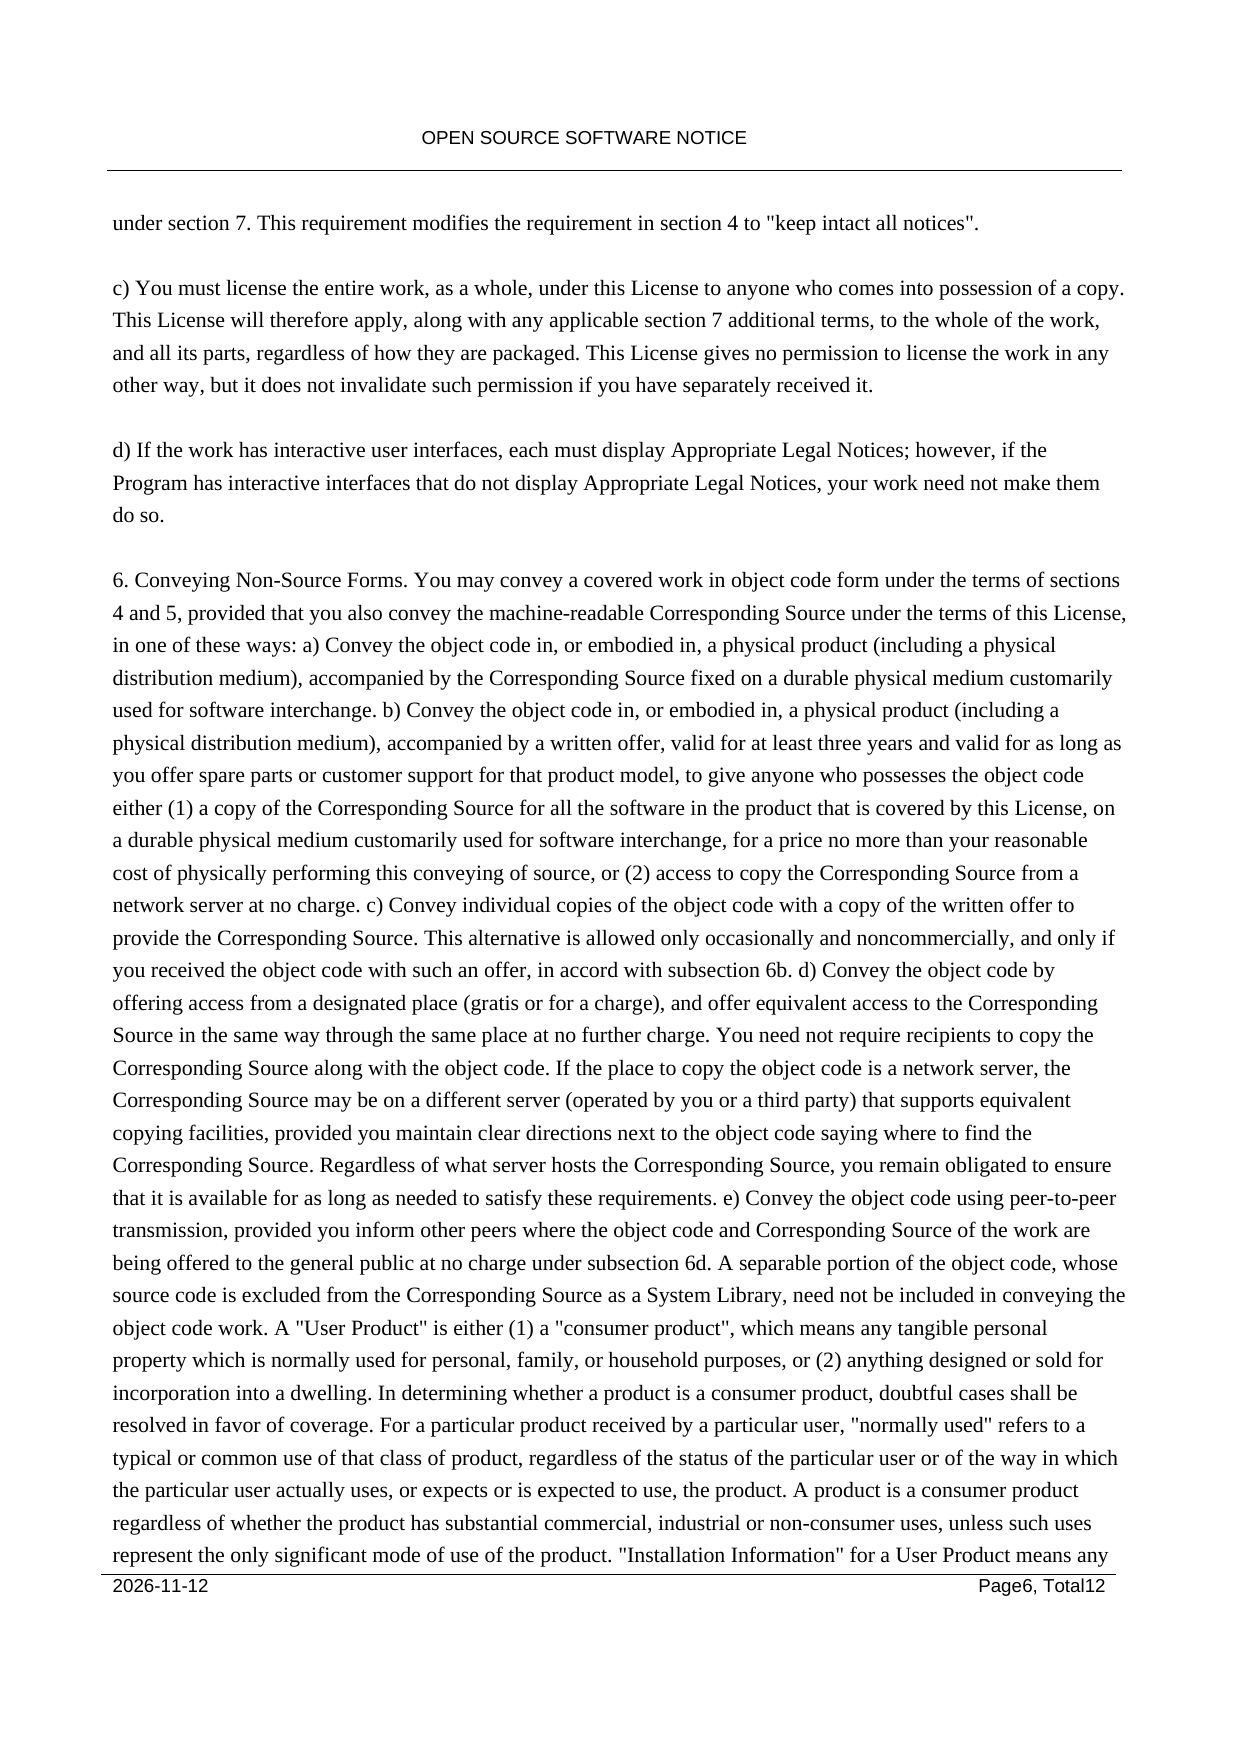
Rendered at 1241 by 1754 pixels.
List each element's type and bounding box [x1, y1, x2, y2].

text [112, 206, 1128, 1571]
